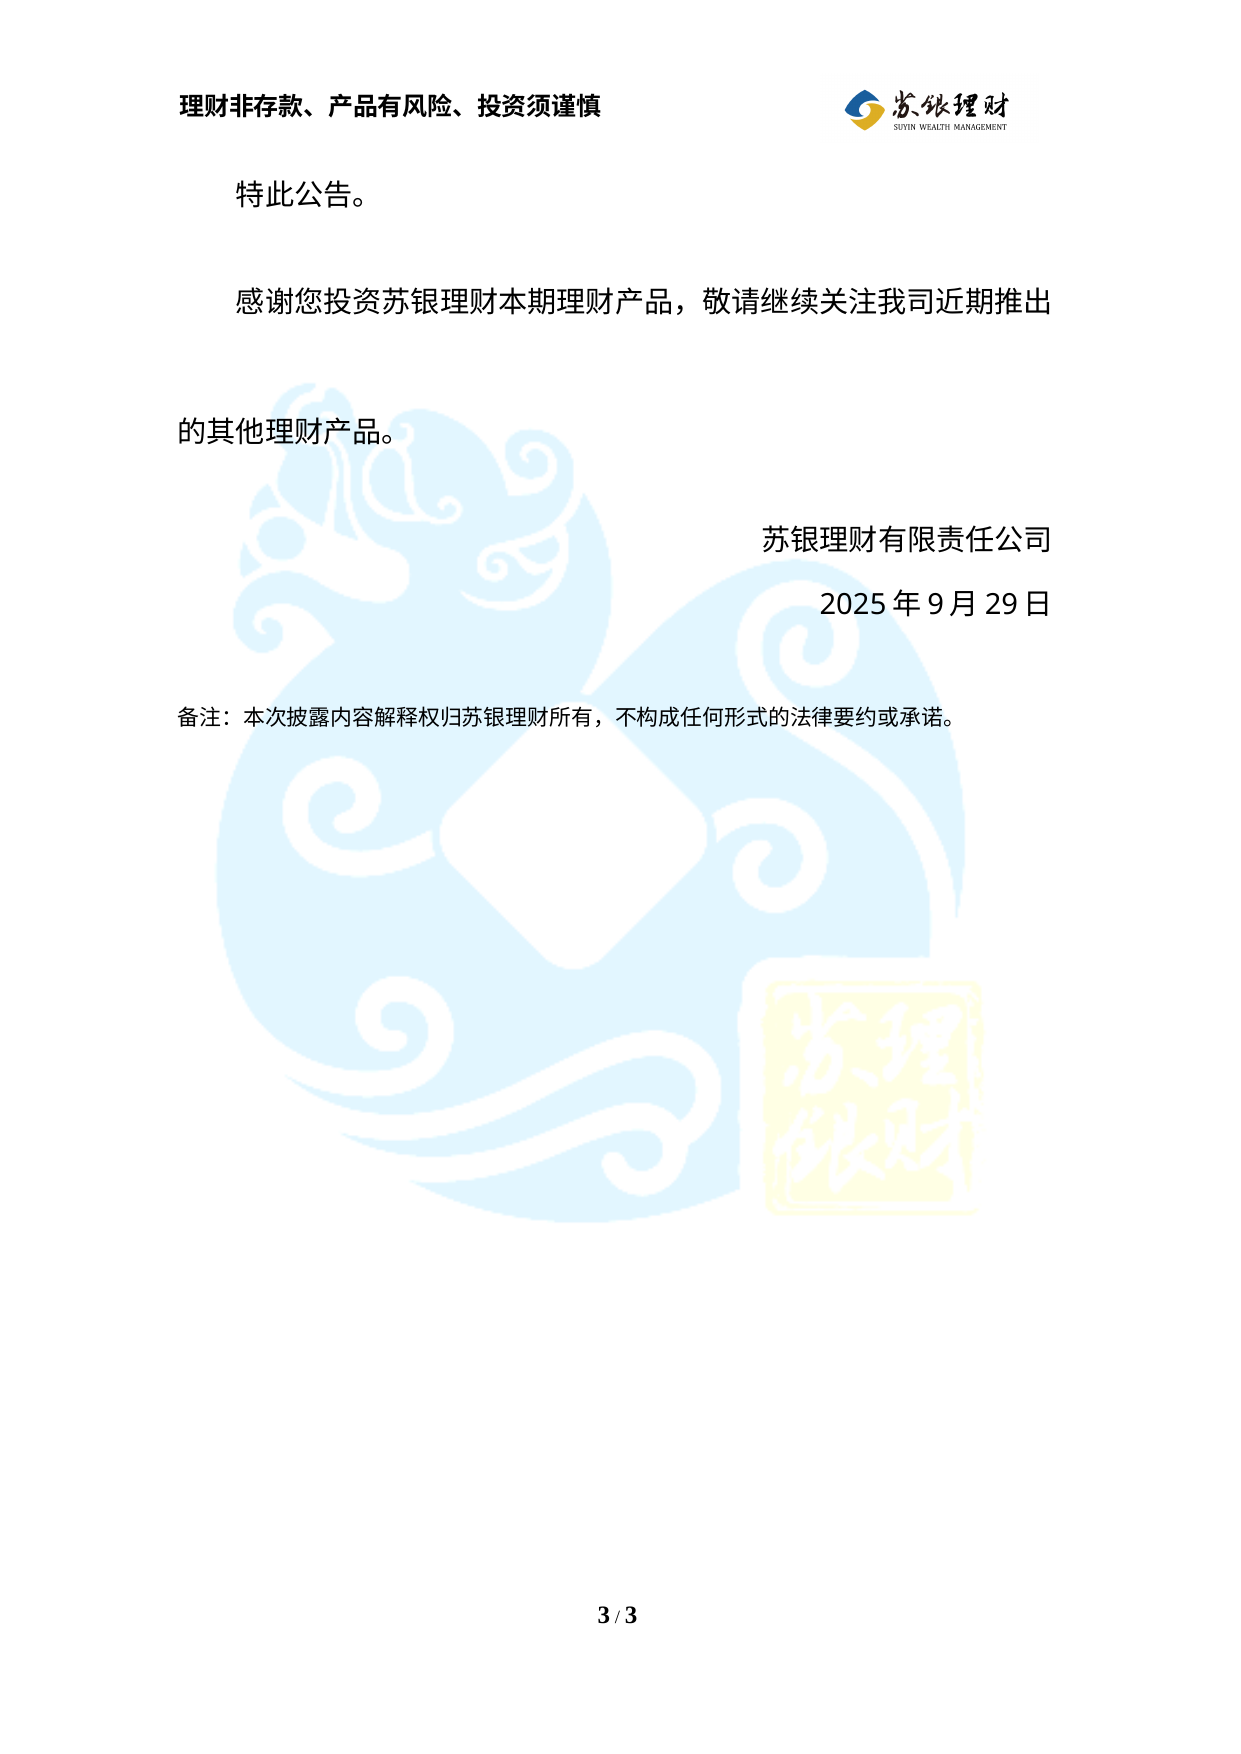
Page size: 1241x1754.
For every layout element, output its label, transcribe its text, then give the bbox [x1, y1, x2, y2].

text 备注：本次披露内容解释权归苏银理财所有，不构成任何形式的法律要约或承诺。 [177, 700, 1053, 732]
picture [820, 73, 1039, 143]
text 特此公告。 [177, 160, 1053, 225]
text 苏银理财有限责任公司 [177, 505, 1053, 570]
text 感谢您投资苏银理财本期理财产品，敬请继续关注我司近期推出的其他理财产品。 [177, 267, 1053, 462]
text 2025年9月29日 [177, 570, 1053, 635]
